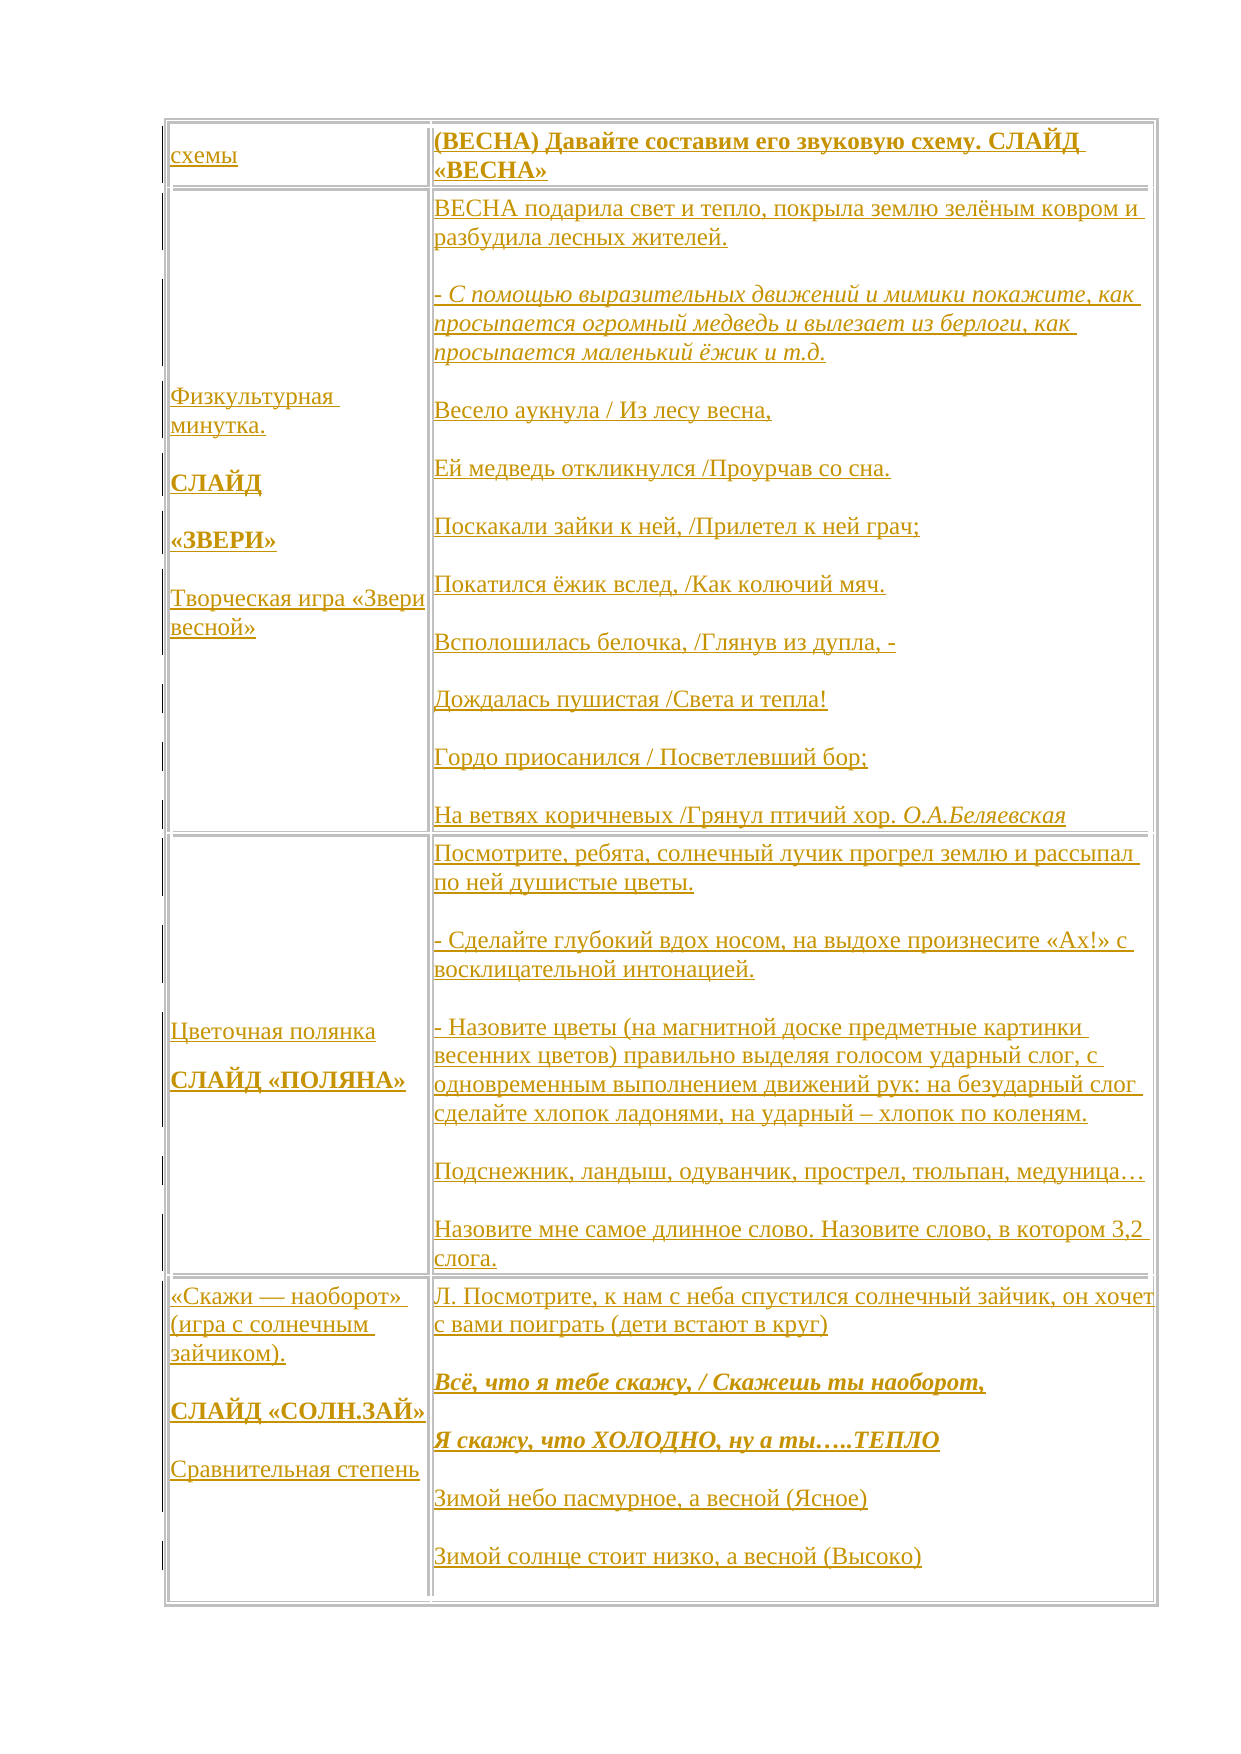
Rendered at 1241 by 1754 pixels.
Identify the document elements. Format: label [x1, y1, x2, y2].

table_cell [430, 1273, 1156, 1601]
table_cell [430, 831, 1156, 1273]
table_cell [167, 1273, 430, 1601]
table_cell [170, 124, 430, 185]
table_cell [430, 185, 1156, 831]
table_cell [167, 185, 430, 831]
table_cell [430, 120, 1156, 185]
table_cell [167, 831, 430, 1273]
